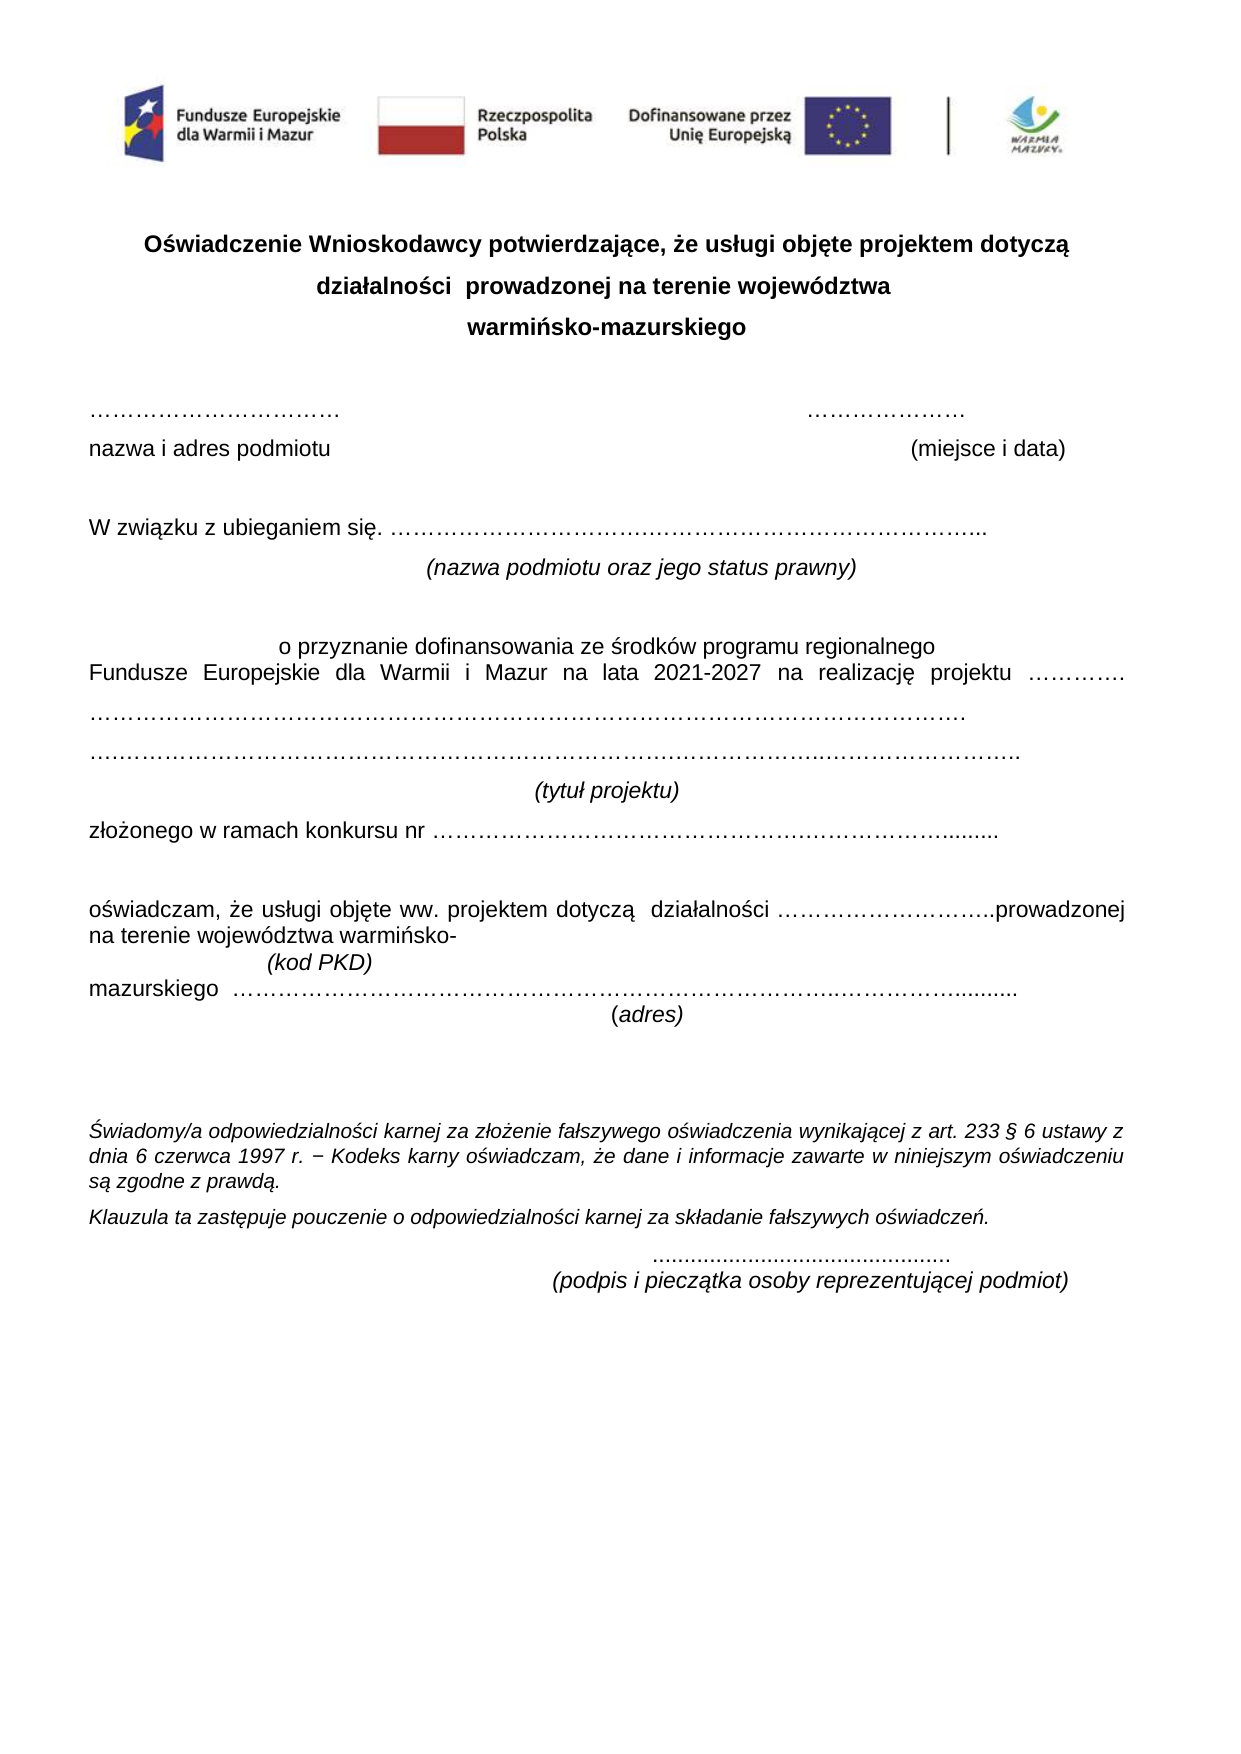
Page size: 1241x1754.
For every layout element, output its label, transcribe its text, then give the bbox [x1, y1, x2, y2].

text Oświadczenie Wnioskodawcy potwierdzające, że usługi objęte projektem dotyczą działalności prowadzonej na terenie województwa warmińsko-mazurskiego [89, 230, 1125, 341]
text (adres) [89, 1001, 1125, 1028]
text ............................................... [89, 1241, 1125, 1267]
text mazurskiego ……………………………………………………………………..…………….......... [89, 975, 1125, 1001]
picture [106, 66, 1078, 176]
text W związku z ubieganiem się. …………………………….……………………………………... [89, 514, 1125, 541]
text o przyznanie dofinansowania ze środków programu regionalnego [89, 633, 1125, 659]
text (kod PKD) [89, 949, 1125, 975]
text nazwa i adres podmiotu (miejsce i data) [89, 435, 1125, 462]
text Klauzula ta zastępuje pouczenie o odpowiedzialności karnej za składanie fałszywych oświadczeń. [89, 1205, 1125, 1229]
text …………………………… ………………… [89, 396, 1125, 422]
text (tytuł projektu) [89, 777, 1125, 804]
text (podpis i pieczątka osoby reprezentującej podmiot) [89, 1267, 1125, 1294]
text Świadomy/a odpowiedzialności karnej za złożenie fałszywego oświadczenia wynikającej z art. 233 § 6 ustawy z dnia 6 czerwca 1997 r. − Kodeks karny oświadczam, że dane i informacje zawarte w niniejszym oświadczeniu są zgodne z prawdą. [89, 1117, 1125, 1192]
text złożonego w ramach konkursu nr ………………………………………….………………......... [89, 817, 1125, 843]
text Fundusze Europejskie dla Warmii i Mazur na lata 2021-2027 na realizację projektu ………….……………………………………………………………………………………………………. [89, 659, 1125, 725]
text ….……………………………………………………………….………………..…………………….. [89, 738, 1125, 764]
text oświadczam, że usługi objęte ww. projektem dotyczą działalności ………………………..prowadzonej na terenie województwa warmińsko- [89, 896, 1125, 949]
text (nazwa podmiotu oraz jego status prawny) [426, 554, 1125, 580]
